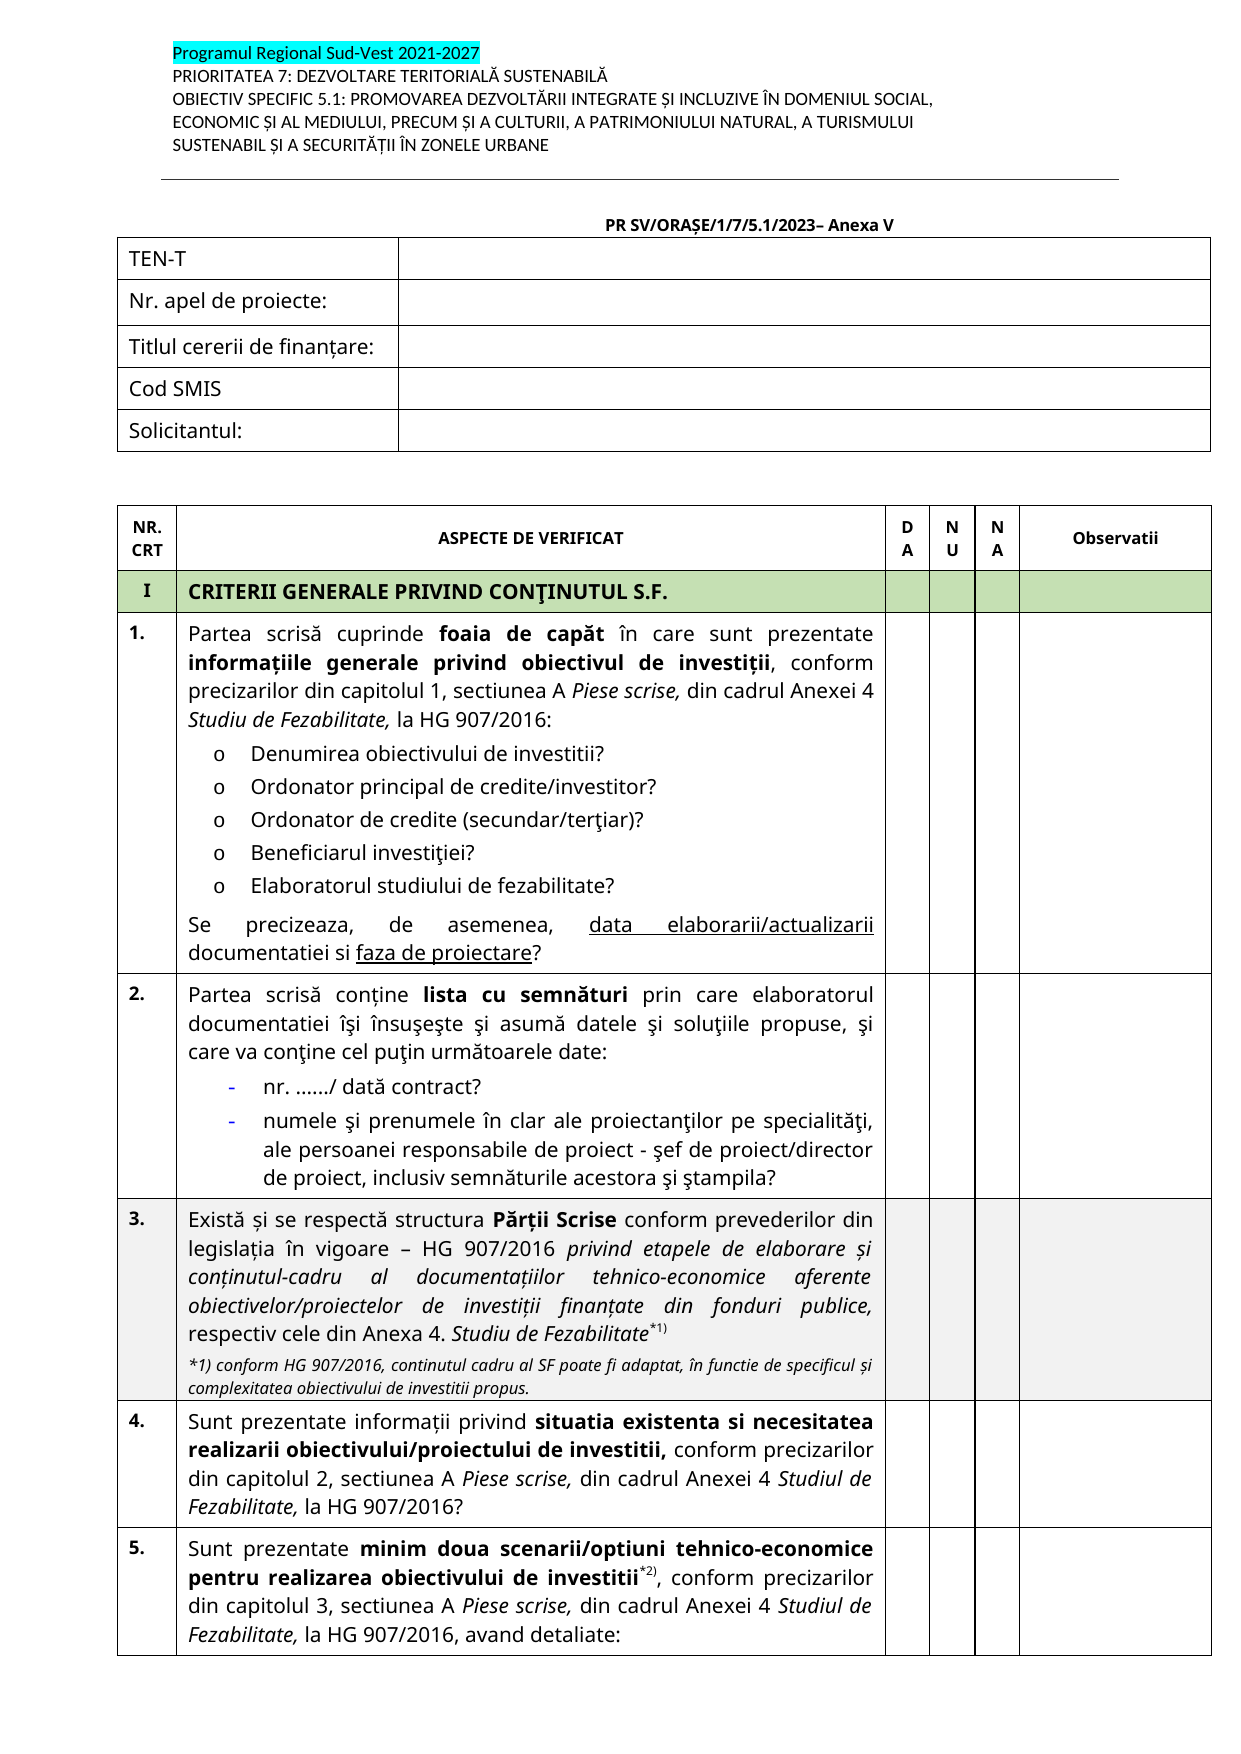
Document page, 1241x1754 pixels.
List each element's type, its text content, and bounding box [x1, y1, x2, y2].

table_cell [930, 571, 974, 612]
table_cell [886, 1528, 929, 1654]
table_cell [118, 1528, 176, 1654]
table_header ASPECTE DE VERIFICAT [177, 506, 885, 570]
table_cell Titlul cererii de finanţare: [118, 326, 398, 367]
table_header NU [930, 506, 974, 570]
table_cell [886, 1199, 929, 1400]
table_cell [399, 368, 1210, 409]
table_cell [976, 1528, 1019, 1654]
table_cell [976, 1199, 1019, 1400]
table_cell [976, 974, 1019, 1198]
table_cell [886, 613, 929, 973]
table_cell [1020, 1401, 1211, 1527]
table_cell [118, 1199, 176, 1400]
table_cell Sunt prezentate informații privind situatia existenta si necesitatea realizarii obiectivului/proiectului de investitii, conform precizarilor din capitolul 2, sectiunea A Piese scrise, din cadrul Anexei 4 Studiul de Fezabilitate, la HG 907/2016? [177, 1401, 885, 1527]
table_cell [930, 1199, 974, 1400]
table_cell [118, 974, 176, 1198]
table_cell [930, 974, 974, 1198]
table_cell [1020, 1199, 1211, 1400]
table_header Observatii [1020, 506, 1211, 570]
table_cell [976, 571, 1019, 612]
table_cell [177, 1528, 885, 1654]
table_cell [399, 410, 1210, 451]
table_cell [976, 613, 1019, 973]
table_cell [118, 613, 176, 973]
table_header DA [886, 506, 929, 570]
table_cell [886, 974, 929, 1198]
table_cell [930, 1401, 974, 1527]
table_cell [118, 238, 398, 278]
table_cell [399, 238, 1210, 278]
table_cell I [118, 571, 176, 612]
table_cell [1020, 1528, 1211, 1654]
table_cell [118, 1401, 176, 1527]
table_cell [1020, 613, 1211, 973]
table_header NR. CRT [118, 506, 176, 570]
table_cell Partea scrisă cuprinde foaia de capăt în care sunt prezentate informaţiile generale privind obiectivul de investiţii, conform precizarilor din capitolul 1, sectiunea A Piese scrise, din cadrul Anexei 4 Studiu de Fezabilitate, la HG 907/2016: Denumirea obiectivului de investitii? Ordonator principal de credite/investitor? Ordonator de credite (secundar/terţiar)? Beneficiarul investiţiei? Elaboratorul studiului de fezabilitate? Se precizeaza, de asemenea, data elaborarii/actualizarii documentatiei si faza de proiectare? [177, 613, 885, 973]
table_cell [886, 1401, 929, 1527]
table_cell [976, 1401, 1019, 1527]
table_header NA [976, 506, 1019, 570]
table_cell CRITERII GENERALE PRIVIND CONŢINUTUL S.F. [177, 571, 885, 612]
table_cell [1020, 974, 1211, 1198]
table_cell [930, 613, 974, 973]
table_cell [399, 280, 1210, 325]
table_cell Solicitantul: [118, 410, 398, 451]
table_cell Nr. apel de proiecte: [118, 280, 398, 325]
table_cell [1020, 571, 1211, 612]
table_cell [399, 326, 1210, 367]
table_cell [886, 571, 929, 612]
table_cell Cod SMIS [118, 368, 398, 409]
table_cell Partea scrisă conține lista cu semnături prin care elaboratorul documentatiei îşi însuşeşte şi asumă datele şi soluţiile propuse, şi care va conţine cel puţin următoarele date: nr. ....../ dată contract? numele şi prenumele în clar ale proiectanţilor pe specialităţi, ale persoanei responsabile de proiect - şef de proiect/director de proiect, inclusiv semnăturile acestora şi ştampila? [177, 974, 885, 1198]
table_cell [930, 1528, 974, 1654]
table_cell Există și se respectă structura Părții Scrise conform prevederilor din legislația în vigoare – HG 907/2016 privind etapele de elaborare şi conţinutul-cadru al documentaţiilor tehnico-economice aferente obiectivelor/proiectelor de investiţii finanţate din fonduri publice, respectiv cele din Anexa 4. Studiu de Fezabilitate*1) *1) conform HG 907/2016, continutul cadru al SF poate fi adaptat, în functie de specificul și complexitatea obiectivului de investitii propus. [177, 1199, 885, 1400]
